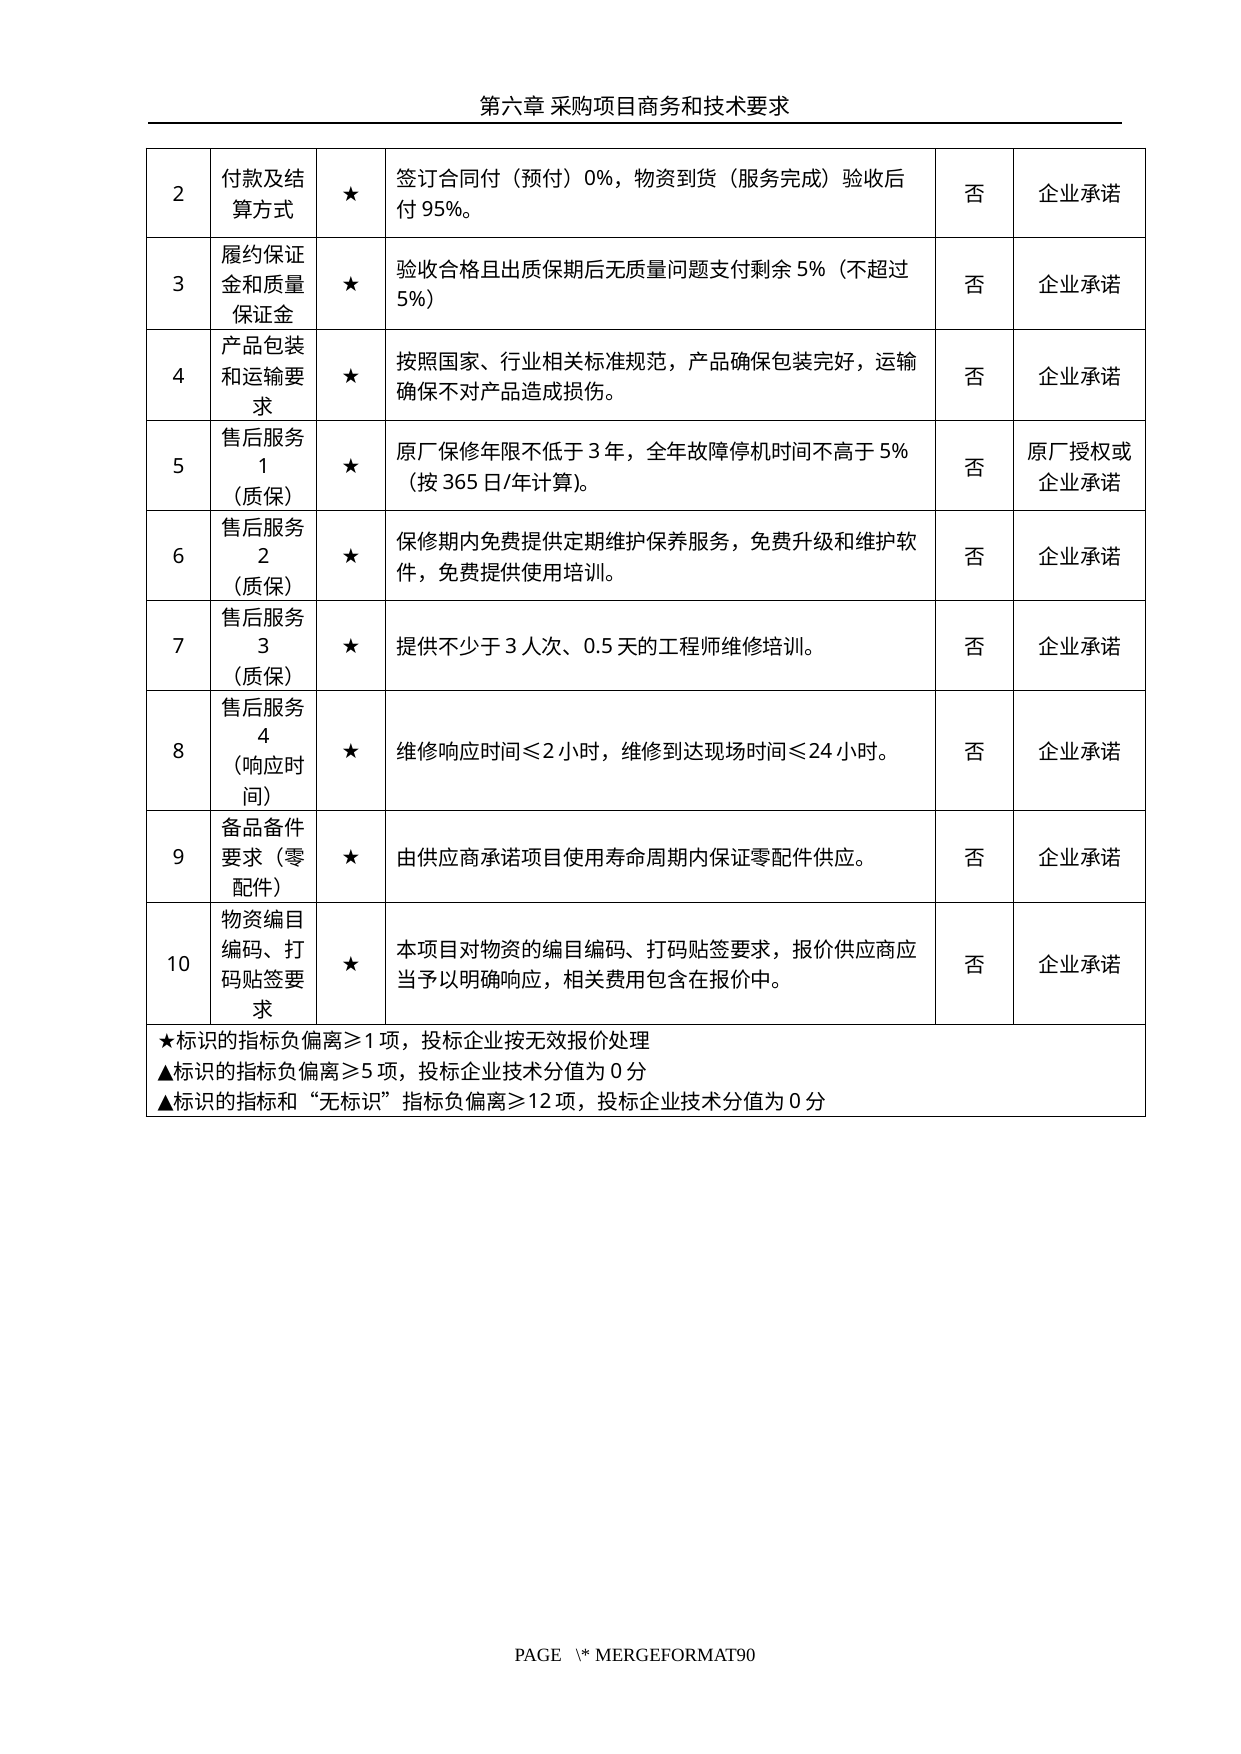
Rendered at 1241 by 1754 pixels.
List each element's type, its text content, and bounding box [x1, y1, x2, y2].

table_cell 8 [147, 691, 210, 810]
table_cell 否 [936, 511, 1013, 600]
table_cell 2 [147, 149, 210, 237]
table_cell 企业承诺 [1014, 903, 1145, 1024]
table_cell 否 [936, 238, 1013, 329]
table_cell 5 [147, 421, 210, 510]
table_cell 本项目对物资的编目编码、打码贴签要求，报价供应商应当予以明确响应，相关费用包含在报价中。 [386, 903, 935, 1024]
table_cell 售后服务2 （质保） [211, 511, 316, 600]
table_cell 6 [147, 511, 210, 600]
table_cell 维修响应时间≤2小时，维修到达现场时间≤24小时。 [386, 691, 935, 810]
table_cell 按照国家、行业相关标准规范，产品确保包装完好，运输确保不对产品造成损伤。 [386, 330, 935, 420]
table_cell 履约保证金和质量保证金 [211, 238, 316, 329]
table_cell 企业承诺 [1014, 811, 1145, 902]
table_cell 签订合同付（预付）0%，物资到货（服务完成）验收后付95%。 [386, 149, 935, 237]
table_cell ★ [317, 811, 385, 902]
table_cell ★ [317, 511, 385, 600]
table_cell 9 [147, 811, 210, 902]
table_cell ★ [317, 601, 385, 690]
table_cell 企业承诺 [1014, 691, 1145, 810]
table_cell 否 [936, 811, 1013, 902]
table_cell ★ [317, 238, 385, 329]
table_cell 4 [147, 330, 210, 420]
table_cell 原厂授权或企业承诺 [1014, 421, 1145, 510]
table_cell 产品包装和运输要求 [211, 330, 316, 420]
table_cell 企业承诺 [1014, 149, 1145, 237]
table_cell 7 [147, 601, 210, 690]
table_cell 否 [936, 149, 1013, 237]
table_cell 否 [936, 330, 1013, 420]
table_cell 否 [936, 903, 1013, 1024]
table_cell 物资编目编码、打码贴签要求 [211, 903, 316, 1024]
table_cell 付款及结算方式 [211, 149, 316, 237]
table_cell 3 [147, 238, 210, 329]
table_cell ★ [317, 421, 385, 510]
table_cell 企业承诺 [1014, 511, 1145, 600]
table_cell 否 [936, 691, 1013, 810]
table_cell 10 [147, 903, 210, 1024]
table_cell ★ [317, 691, 385, 810]
table_cell 否 [936, 601, 1013, 690]
table_cell 验收合格且出质保期后无质量问题支付剩余5%（不超过5%） [386, 238, 935, 329]
table_cell 否 [936, 421, 1013, 510]
table_cell ★ [317, 149, 385, 237]
table_cell 原厂保修年限不低于3年，全年故障停机时间不高于5%（按365日/年计算)。 [386, 421, 935, 510]
table_cell ★ [317, 903, 385, 1024]
table_cell 由供应商承诺项目使用寿命周期内保证零配件供应。 [386, 811, 935, 902]
table_cell ★ [317, 330, 385, 420]
table_cell 企业承诺 [1014, 601, 1145, 690]
table_cell 企业承诺 [1014, 330, 1145, 420]
table_cell 售后服务3 （质保） [211, 601, 316, 690]
table_cell 售后服务1 （质保） [211, 421, 316, 510]
table_cell 企业承诺 [1014, 238, 1145, 329]
table_cell 保修期内免费提供定期维护保养服务，免费升级和维护软件，免费提供使用培训。 [386, 511, 935, 600]
table_cell 提供不少于3人次、0.5天的工程师维修培训。 [386, 601, 935, 690]
table_cell 备品备件要求（零配件） [211, 811, 316, 902]
table_cell ★标识的指标负偏离≥1项，投标企业按无效报价处理 ▲标识的指标负偏离≥5项，投标企业技术分值为0分 ▲标识的指标和“无标识”指标负偏离≥12项，投标企业技术分值为0分 [147, 1025, 1145, 1116]
table_cell 售后服务4 （响应时间） [211, 691, 316, 810]
